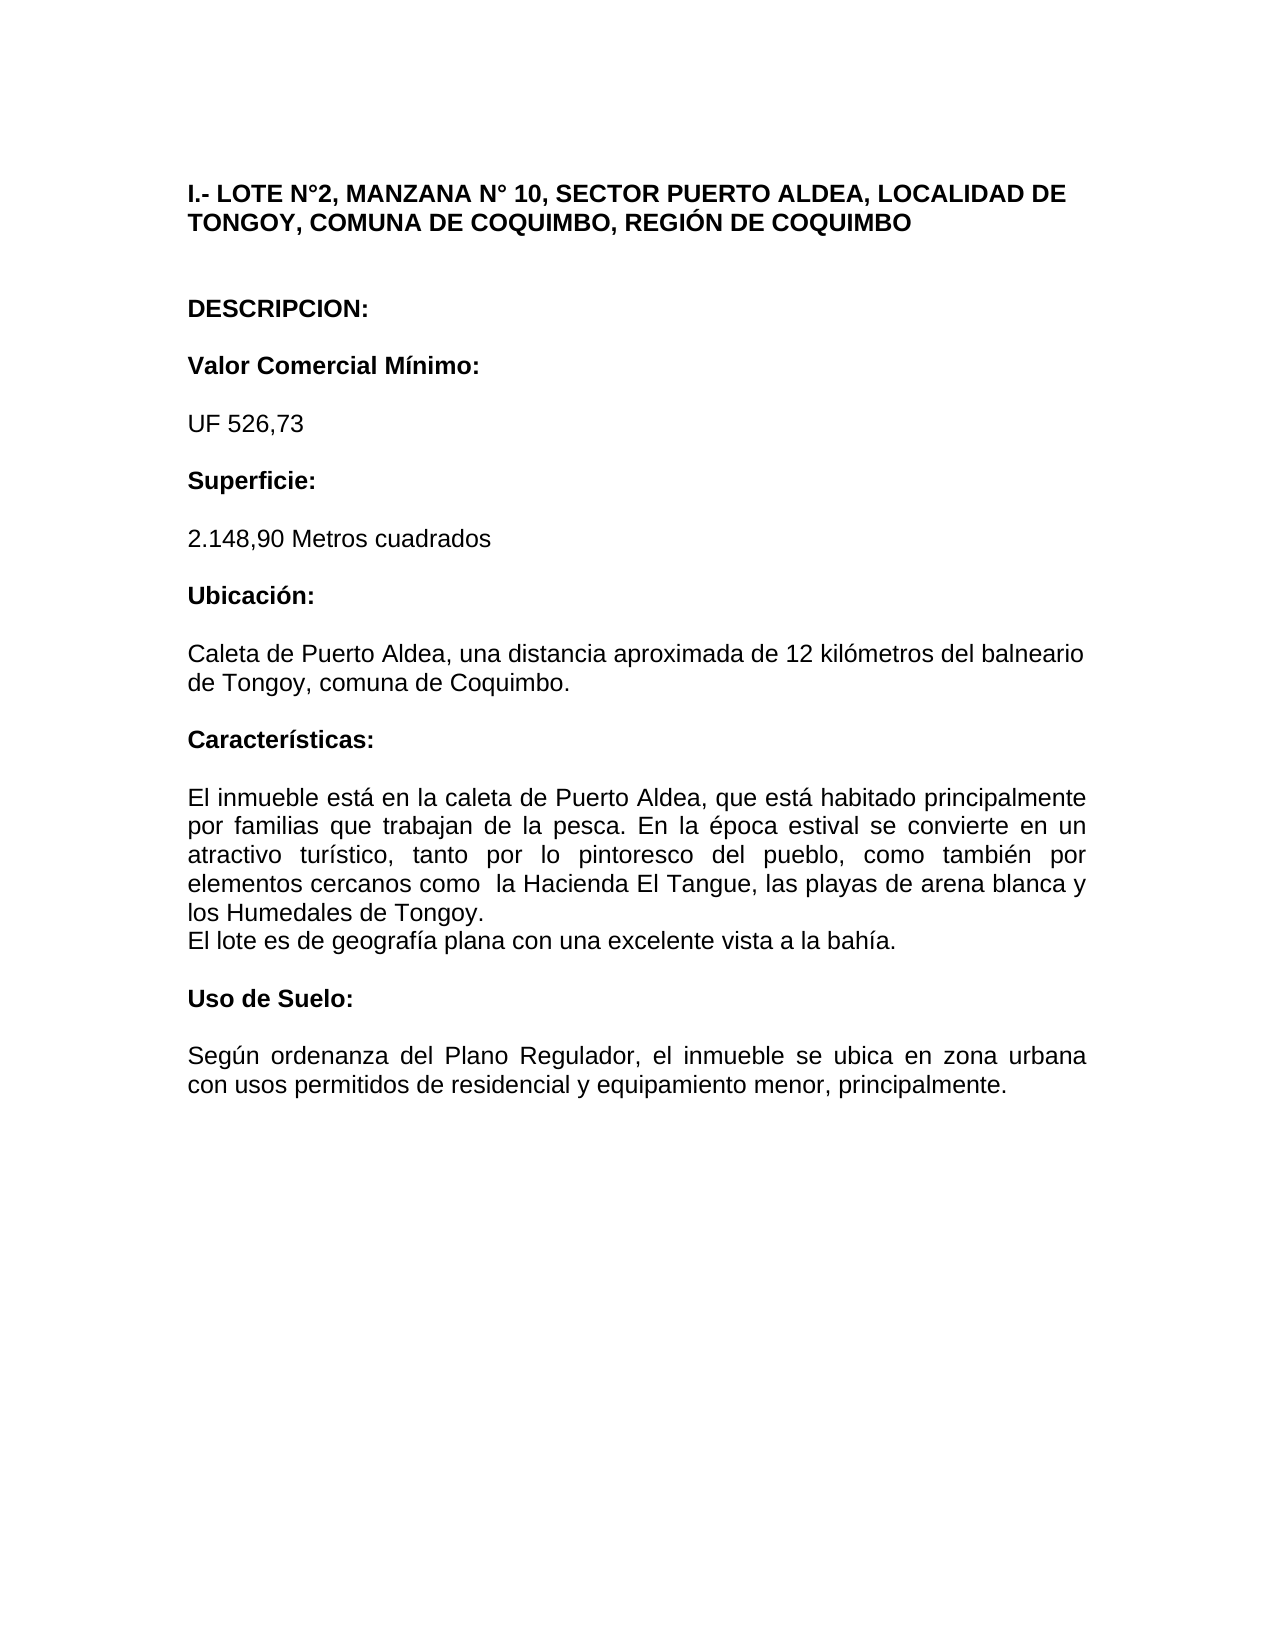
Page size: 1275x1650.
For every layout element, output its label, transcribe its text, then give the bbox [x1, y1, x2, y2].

text 2.148,90 Metros cuadrados [187, 524, 1088, 552]
text Uso de Suelo: [187, 984, 1088, 1012]
text I.- LOTE N°2, MANZANA N° 10, SECTOR PUERTO ALDEA, LOCALIDAD DE TONGOY, COMUNA DE COQUIMBO, REGIÓN DE COQUIMBO [187, 179, 1088, 236]
text Superficie: [187, 466, 1088, 495]
text El inmueble está en la caleta de Puerto Aldea, que está habitado principalmente por familias que trabajan de la pesca. En la época estival se convierte en un atractivo turístico, tanto por lo pintoresco del pueblo, como también por elementos cercanos como la Hacienda El Tangue, las playas de arena blanca y los Humedales de Tongoy. [187, 782, 1088, 926]
text Ubicación: [187, 581, 1088, 610]
text Caleta de Puerto Aldea, una distancia aproximada de 12 kilómetros del balneario de Tongoy, comuna de Coquimbo. [187, 639, 1088, 696]
text UF 526,73 [187, 409, 1088, 437]
text Características: [187, 725, 1088, 754]
text El lote es de geografía plana con una excelente vista a la bahía. [187, 926, 1088, 955]
text Valor Comercial Mínimo: [187, 351, 1088, 380]
text Según ordenanza del Plano Regulador, el inmueble se ubica en zona urbana con usos permitidos de residencial y equipamiento menor, principalmente. [187, 1041, 1088, 1099]
text DESCRIPCION: [187, 294, 1088, 322]
